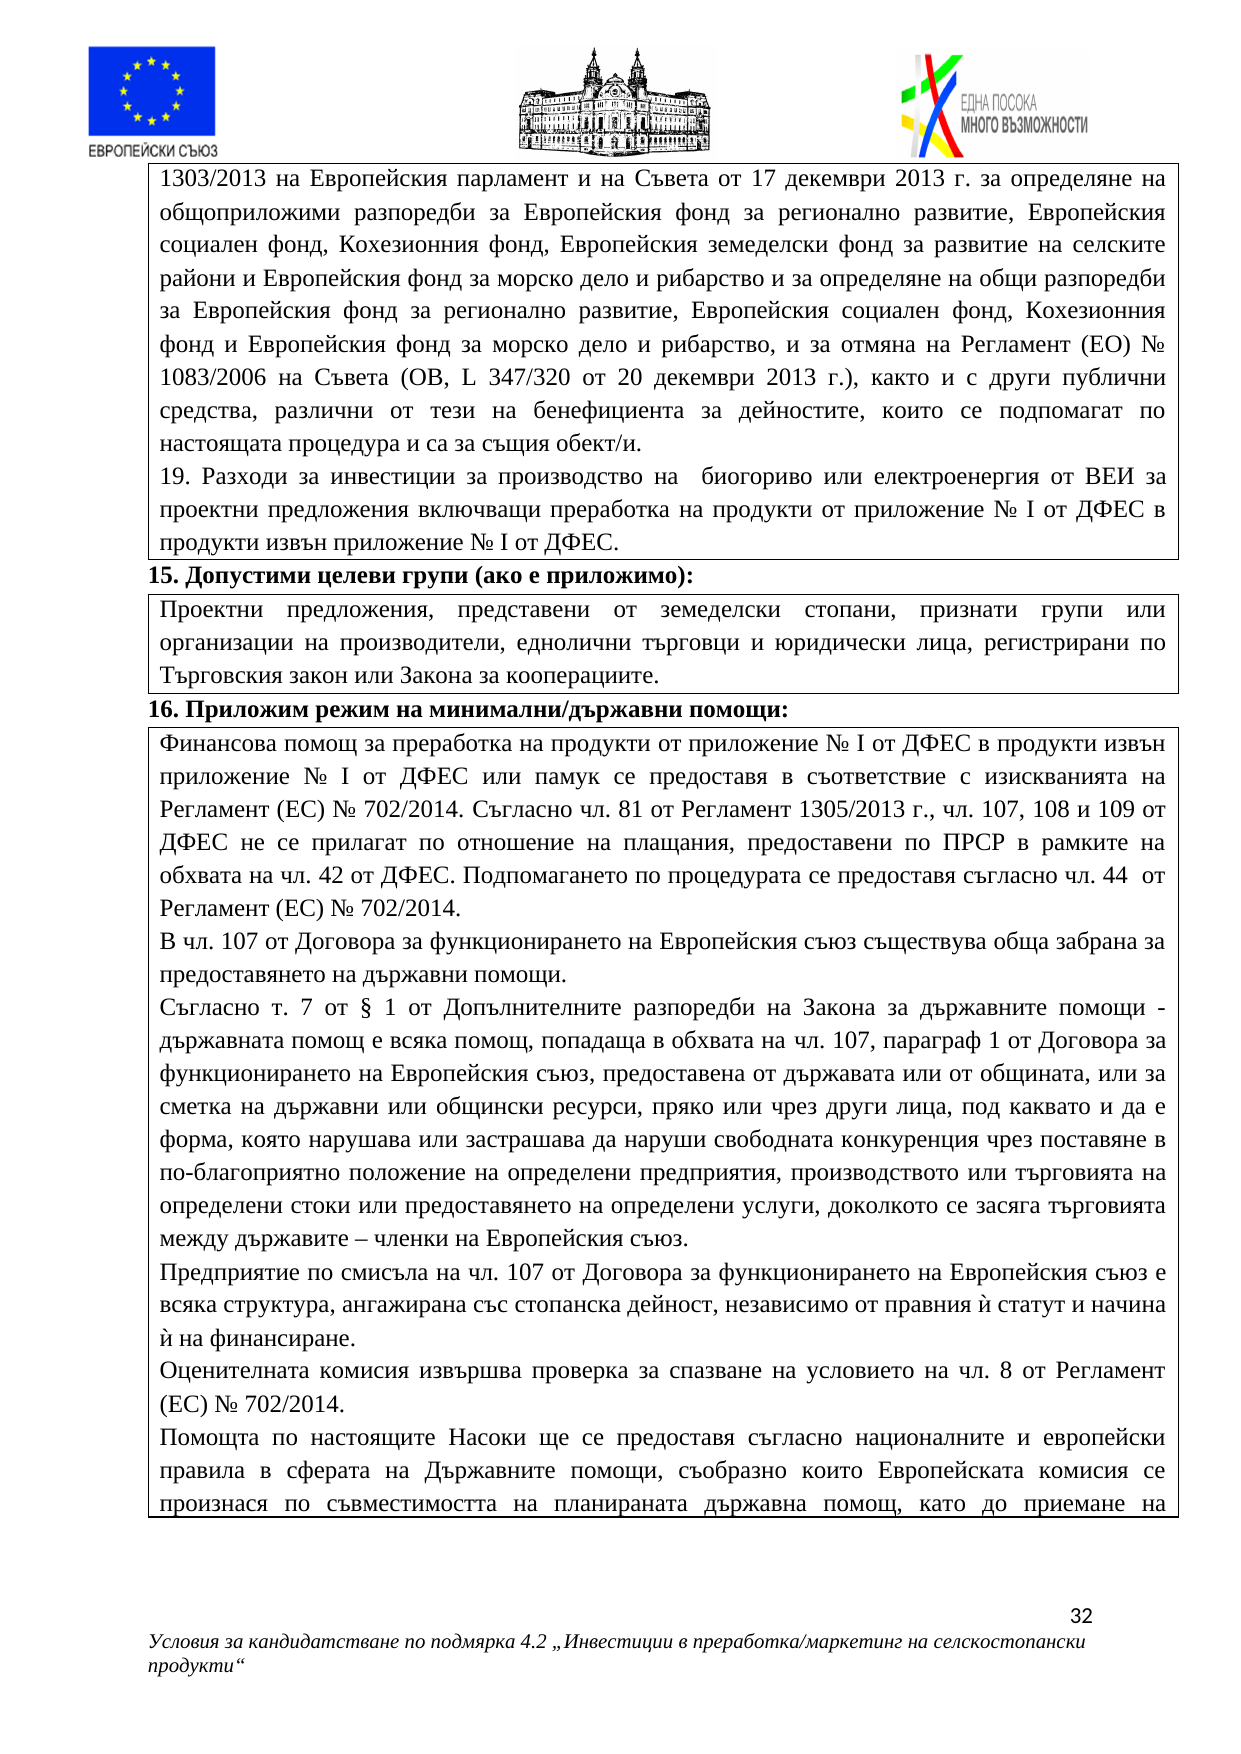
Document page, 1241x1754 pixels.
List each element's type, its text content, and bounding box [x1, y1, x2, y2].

subtitle 15. Допустими целеви групи (ако е приложимо): [148, 560, 1093, 589]
picture [896, 50, 1090, 160]
picture [88, 45, 219, 160]
subtitle 16. Приложим режим на минимални/държавни помощи: [148, 694, 1093, 723]
table_header Проектни предложения, представени от земеделски стопани, признати групи или организации на производители, еднолични търговци и юридически лица, регистрирани по Търговския закон или Закона за кооперациите. [149, 595, 1178, 693]
picture [514, 44, 718, 160]
